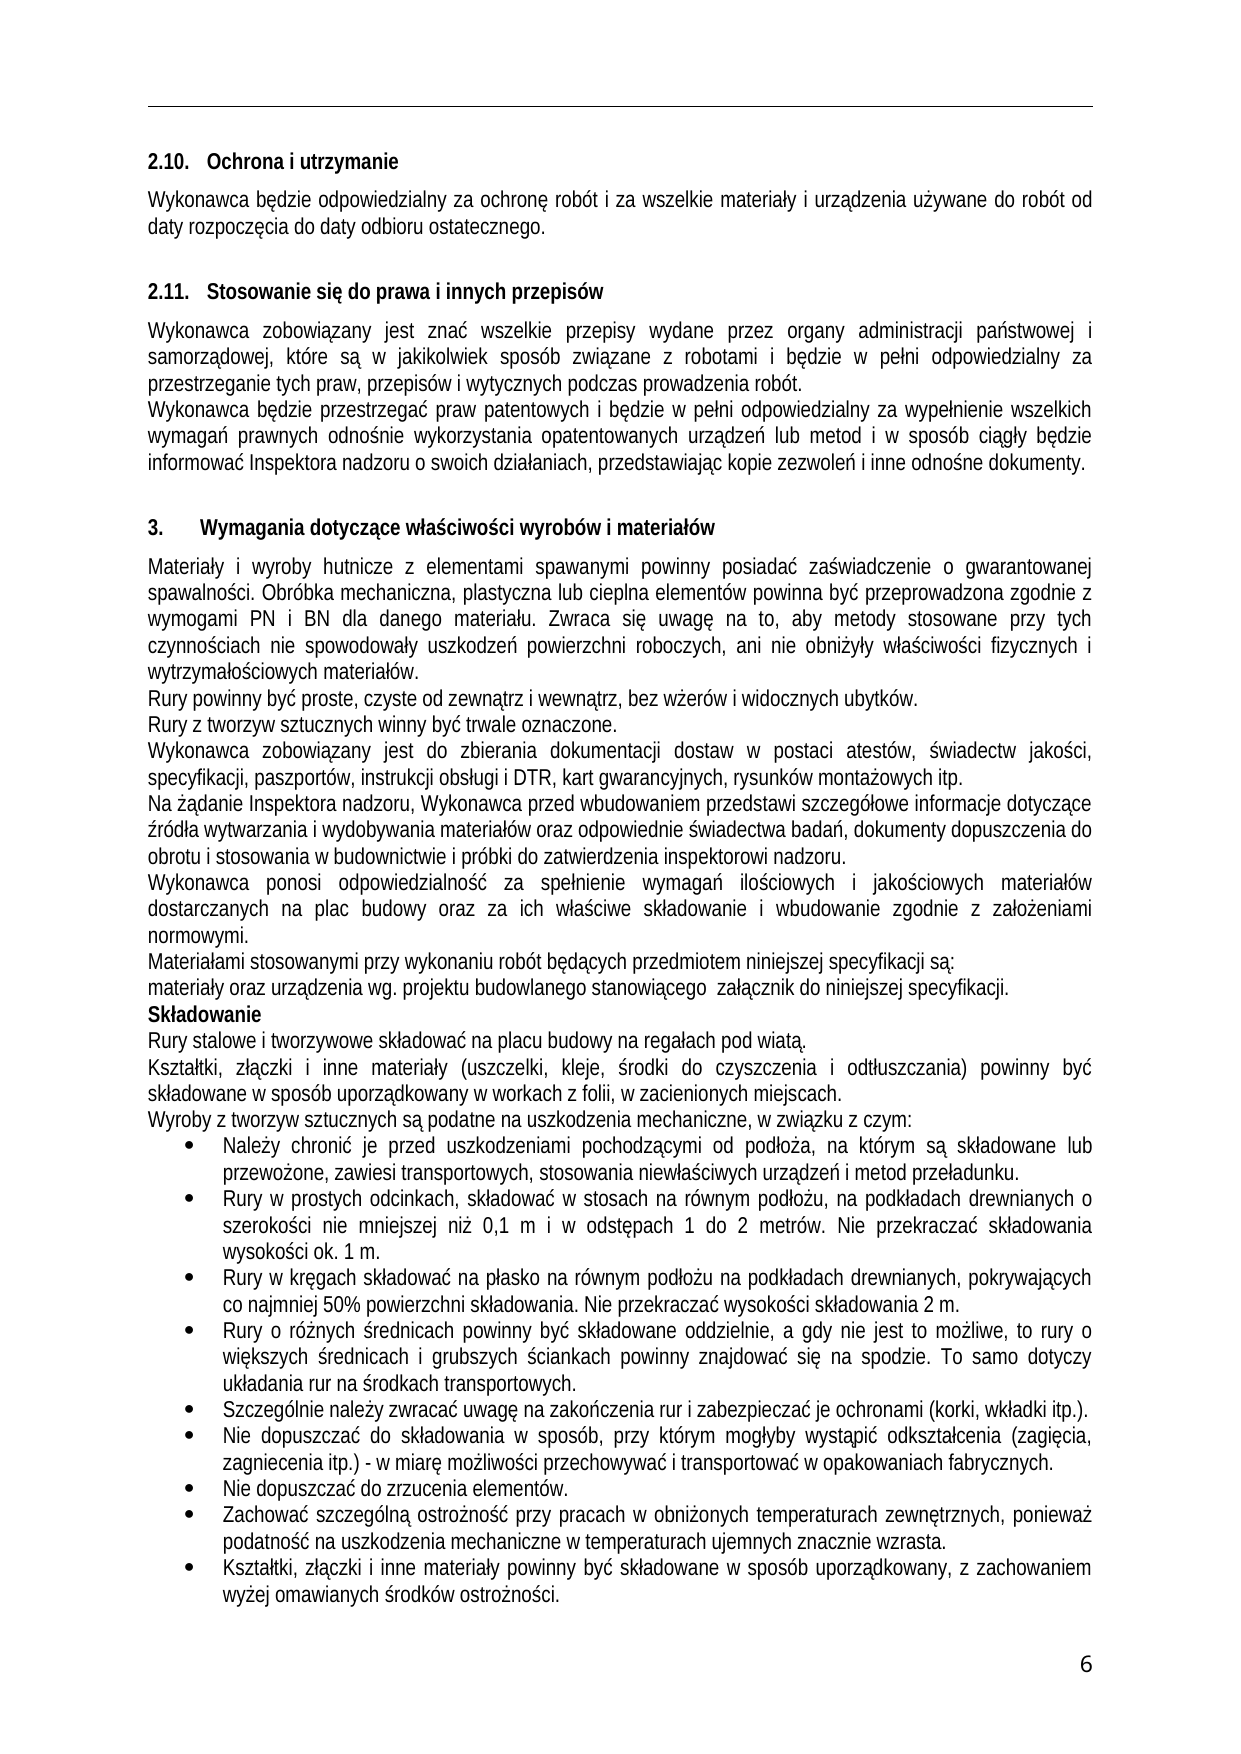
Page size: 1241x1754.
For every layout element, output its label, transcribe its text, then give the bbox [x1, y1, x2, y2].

text materiały oraz urządzenia wg. projektu budowlanego stanowiącego załącznik do niniejszej specyfikacji. [148, 974, 1093, 1001]
text Składowanie [148, 1001, 1093, 1027]
list Rury w prostych odcinkach, składować w stosach na równym podłożu, na podkładach drewnianych o szerokości nie mniejszej niż 0,1 m i w odstępach 1 do 2 metrów. Nie przekraczać składowania wysokości ok. 1 m. [185, 1185, 1093, 1264]
list Szczególnie należy zwracać uwagę na zakończenia rur i zabezpieczać je ochronami (korki, wkładki itp.). [185, 1396, 1093, 1422]
text Wykonawca będzie przestrzegać praw patentowych i będzie w pełni odpowiedzialny za wypełnienie wszelkich wymagań prawnych odnośnie wykorzystania opatentowanych urządzeń lub metod i w sposób ciągły będzie informować Inspektora nadzoru o swoich działaniach, przedstawiając kopie zezwoleń i inne odnośne dokumenty. [148, 396, 1093, 475]
text Wyroby z tworzyw sztucznych są podatne na uszkodzenia mechaniczne, w związku z czym: [148, 1106, 1093, 1132]
subtitle Ochrona i utrzymanie [148, 148, 1093, 174]
text Rury powinny być proste, czyste od zewnątrz i wewnątrz, bez wżerów i widocznych ubytków. [148, 684, 1093, 711]
text Na żądanie Inspektora nadzoru, Wykonawca przed wbudowaniem przedstawi szczegółowe informacje dotyczące źródła wytwarzania i wydobywania materiałów oraz odpowiednie świadectwa badań, dokumenty dopuszczenia do obrotu i stosowania w budownictwie i próbki do zatwierdzenia inspektorowi nadzoru. [148, 790, 1093, 869]
subtitle Stosowanie się do prawa i innych przepisów [148, 278, 1093, 304]
list Należy chronić je przed uszkodzeniami pochodzącymi od podłoża, na którym są składowane lub przewożone, zawiesi transportowych, stosowania niewłaściwych urządzeń i metod przeładunku. [185, 1132, 1093, 1185]
list Nie dopuszczać do zrzucenia elementów. [185, 1475, 1093, 1501]
text Rury z tworzyw sztucznych winny być trwale oznaczone. [148, 711, 1093, 737]
text Kształtki, złączki i inne materiały (uszczelki, kleje, środki do czyszczenia i odtłuszczania) powinny być składowane w sposób uporządkowany w workach z folii, w zacienionych miejscach. [148, 1053, 1093, 1106]
list Nie dopuszczać do składowania w sposób, przy którym mogłyby wystąpić odkształcenia (zagięcia, zagniecenia itp.) - w miarę możliwości przechowywać i transportować w opakowaniach fabrycznych. [185, 1422, 1093, 1475]
text Wykonawca ponosi odpowiedzialność za spełnienie wymagań ilościowych i jakościowych materiałów dostarczanych na plac budowy oraz za ich właściwe składowanie i wbudowanie zgodnie z założeniami normowymi. [148, 869, 1093, 948]
text Wykonawca będzie odpowiedzialny za ochronę robót i za wszelkie materiały i urządzenia używane do robót od daty rozpoczęcia do daty odbioru ostatecznego. [148, 186, 1093, 239]
list Rury o różnych średnicach powinny być składowane oddzielnie, a gdy nie jest to możliwe, to rury o większych średnicach i grubszych ściankach powinny znajdować się na spodzie. To samo dotyczy układania rur na środkach transportowych. [185, 1317, 1093, 1396]
list Zachować szczególną ostrożność przy pracach w obniżonych temperaturach zewnętrznych, ponieważ podatność na uszkodzenia mechaniczne w temperaturach ujemnych znacznie wzrasta. [185, 1501, 1093, 1554]
text Materiały i wyroby hutnicze z elementami spawanymi powinny posiadać zaświadczenie o gwarantowanej spawalności. Obróbka mechaniczna, plastyczna lub cieplna elementów powinna być przeprowadzona zgodnie z wymogami PN i BN dla danego materiału. Zwraca się uwagę na to, aby metody stosowane przy tych czynnościach nie spowodowały uszkodzeń powierzchni roboczych, ani nie obniżyły właściwości fizycznych i wytrzymałościowych materiałów. [148, 553, 1093, 684]
text Rury stalowe i tworzywowe składować na placu budowy na regałach pod wiatą. [148, 1027, 1093, 1053]
subtitle Wymagania dotyczące właściwości wyrobów i materiałów [148, 514, 1093, 540]
list Rury w kręgach składować na płasko na równym podłożu na podkładach drewnianych, pokrywających co najmniej 50% powierzchni składowania. Nie przekraczać wysokości składowania 2 m. [185, 1264, 1093, 1317]
text Wykonawca zobowiązany jest do zbierania dokumentacji dostaw w postaci atestów, świadectw jakości, specyfikacji, paszportów, instrukcji obsługi i DTR, kart gwarancyjnych, rysunków montażowych itp. [148, 737, 1093, 790]
text Wykonawca zobowiązany jest znać wszelkie przepisy wydane przez organy administracji państwowej i samorządowej, które są w jakikolwiek sposób związane z robotami i będzie w pełni odpowiedzialny za przestrzeganie tych praw, przepisów i wytycznych podczas prowadzenia robót. [148, 317, 1093, 396]
text Materiałami stosowanymi przy wykonaniu robót będących przedmiotem niniejszej specyfikacji są: [148, 948, 1093, 974]
list Kształtki, złączki i inne materiały powinny być składowane w sposób uporządkowany, z zachowaniem wyżej omawianych środków ostrożności. [185, 1554, 1093, 1607]
